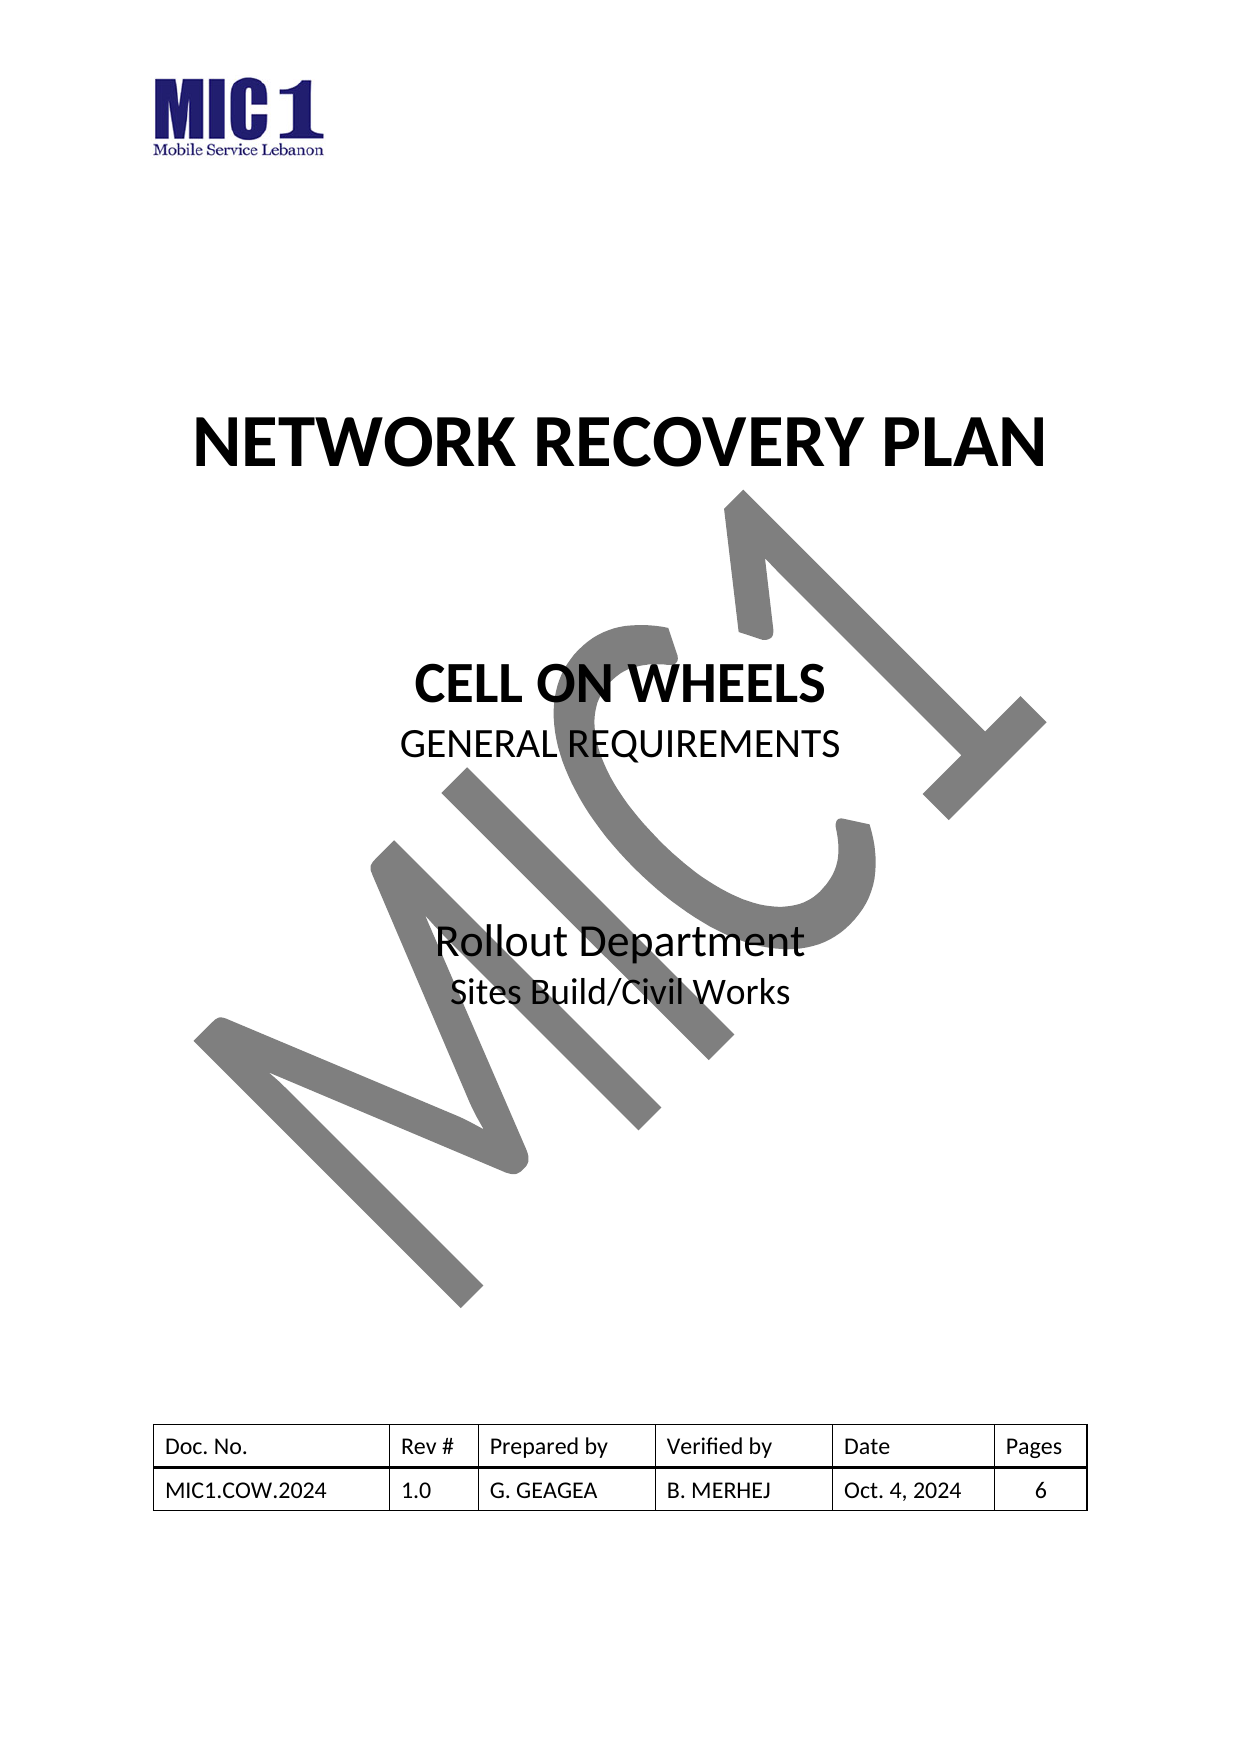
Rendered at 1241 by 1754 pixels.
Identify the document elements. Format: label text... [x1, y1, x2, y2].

text Sites Build/Civil Works [150, 968, 1090, 1014]
table_cell 6 [995, 1469, 1086, 1510]
text GENERAL REQUIREMENTS [150, 717, 1090, 768]
table_cell 1.0 [390, 1469, 478, 1510]
table_header Date [833, 1425, 994, 1466]
table_header Pages [995, 1425, 1086, 1466]
table_cell G. GEAGEA [479, 1469, 655, 1510]
picture [150, 75, 326, 159]
table_cell B. MERHEJ [656, 1469, 832, 1510]
table_header Doc. No. [154, 1425, 389, 1466]
text NETWORK RECOVERY PLAN [150, 393, 1090, 485]
table_cell Oct. 4, 2024 [833, 1469, 994, 1510]
table_cell MIC1.COW.2024 [154, 1469, 389, 1510]
text Rollout Department [150, 912, 1090, 968]
table_header Verified by [656, 1425, 832, 1466]
table_header Rev # [390, 1425, 478, 1466]
text CELL ON WHEELS [150, 646, 1090, 717]
table_header Prepared by [479, 1425, 655, 1466]
